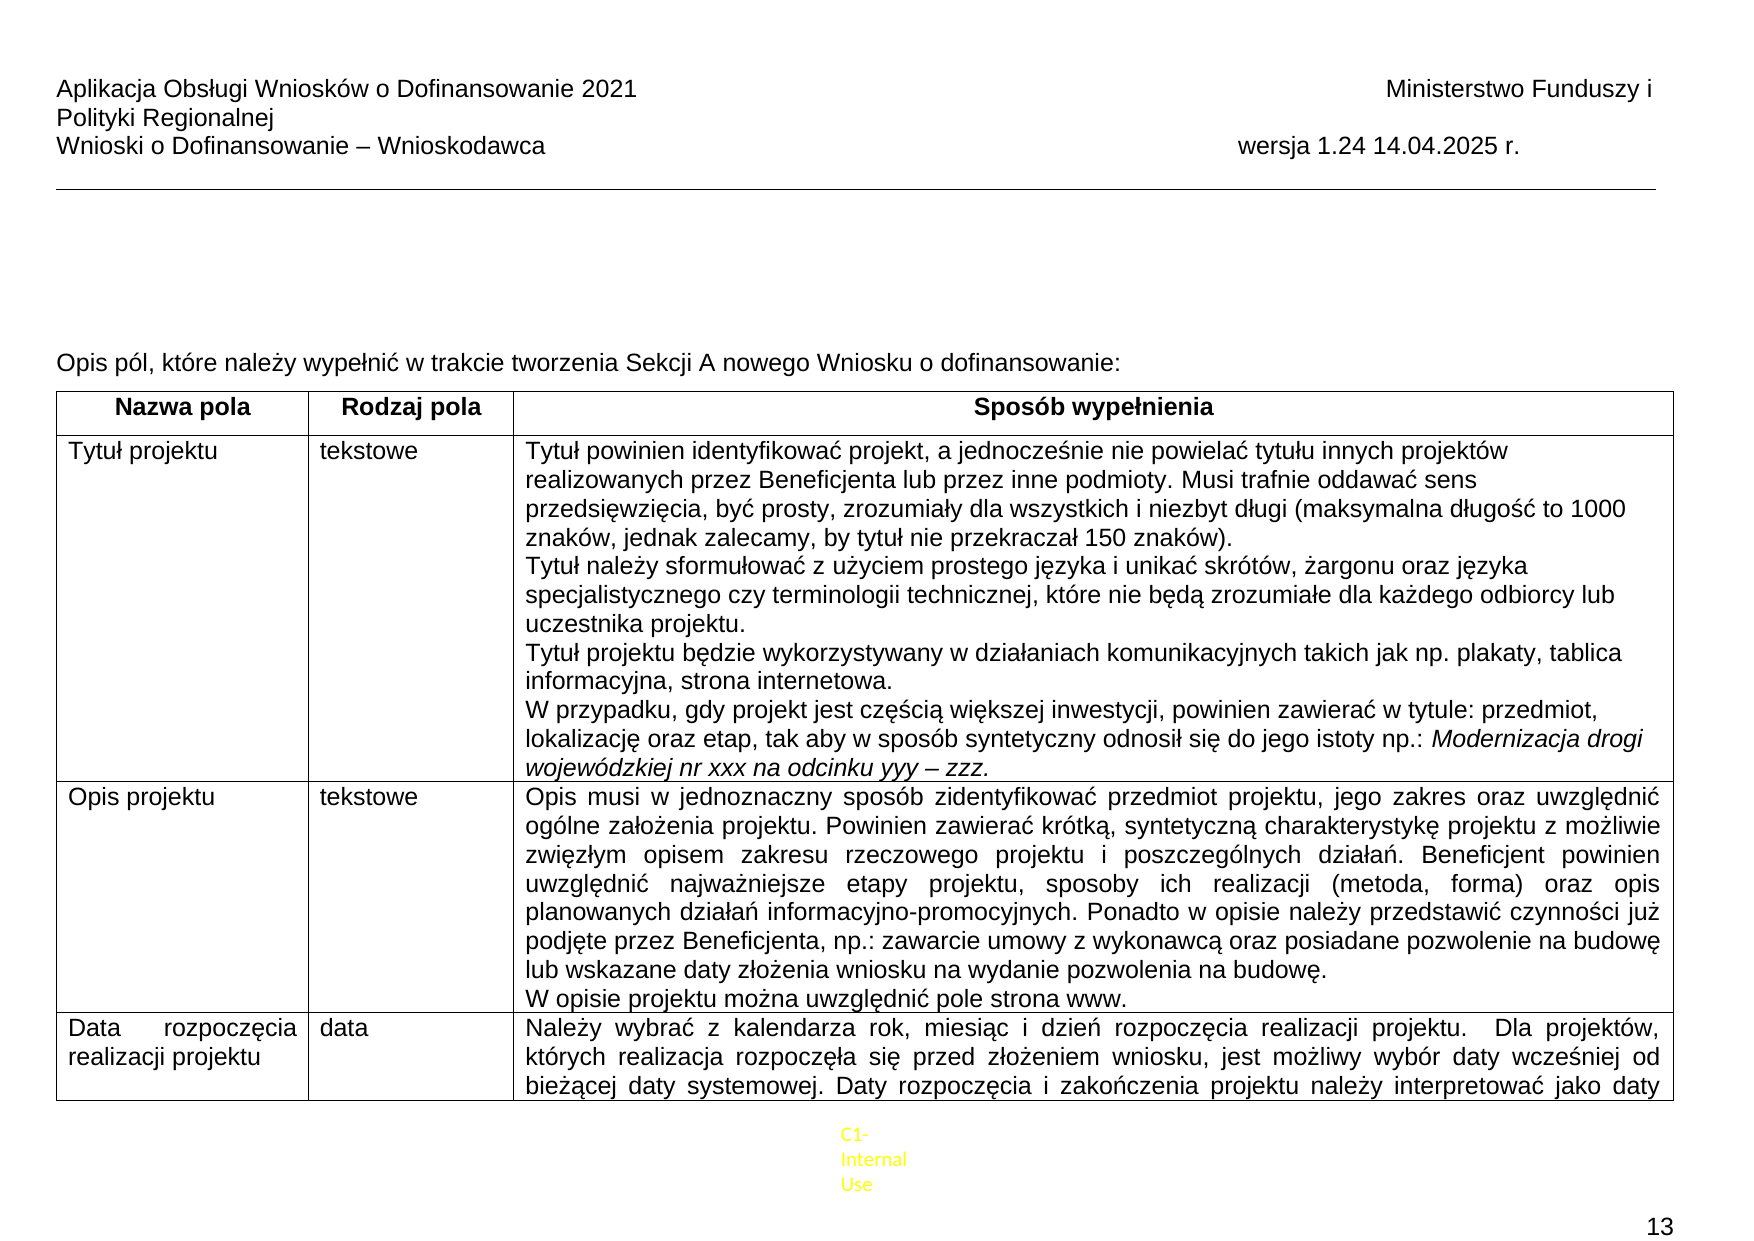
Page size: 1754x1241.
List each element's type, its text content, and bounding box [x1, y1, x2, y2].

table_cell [514, 1013, 1673, 1099]
table_cell tekstowe [309, 436, 513, 781]
table_cell Tytuł projektu [57, 436, 308, 781]
table_header Sposób wypełnienia [514, 392, 1673, 435]
text Opis pól, które należy wypełnić w trakcie tworzenia Sekcji A nowego Wniosku o dofinansowanie: [56, 348, 1674, 377]
table_cell data [309, 1013, 513, 1099]
table_header Rodzaj pola [309, 392, 513, 435]
table_cell tekstowe [309, 782, 513, 1012]
table_header Nazwa pola [57, 392, 308, 435]
table_cell Opis projektu [57, 782, 308, 1012]
table_cell Opis musi w jednoznaczny sposób zidentyfikować przedmiot projektu, jego zakres oraz uwzględnić ogólne założenia projektu. Powinien zawierać krótką, syntetyczną charakterystykę projektu z możliwie zwięzłym opisem zakresu rzeczowego projektu i poszczególnych działań. Beneficjent powinien uwzględnić najważniejsze etapy projektu, sposoby ich realizacji (metoda, forma) oraz opis planowanych działań informacyjno-promocyjnych. Ponadto w opisie należy przedstawić czynności już podjęte przez Beneficjenta, np.: zawarcie umowy z wykonawcą oraz posiadane pozwolenie na budowę lub wskazane daty złożenia wniosku na wydanie pozwolenia na budowę. W opisie projektu można uwzględnić pole strona www. [514, 782, 1673, 1012]
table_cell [57, 1013, 308, 1099]
table_cell Tytuł powinien identyfikować projekt, a jednocześnie nie powielać tytułu innych projektów realizowanych przez Beneficjenta lub przez inne podmioty. Musi trafnie oddawać sens przedsięwzięcia, być prosty, zrozumiały dla wszystkich i niezbyt długi (maksymalna długość to 1000 znaków, jednak zalecamy, by tytuł nie przekraczał 150 znaków). Tytuł należy sformułować z użyciem prostego języka i unikać skrótów, żargonu oraz języka specjalistycznego czy terminologii technicznej, które nie będą zrozumiałe dla każdego odbiorcy lub uczestnika projektu. Tytuł projektu będzie wykorzystywany w działaniach komunikacyjnych takich jak np. plakaty, tablica informacyjna, strona internetowa. W przypadku, gdy projekt jest częścią większej inwestycji, powinien zawierać w tytule: przedmiot, lokalizację oraz etap, tak aby w sposób syntetyczny odnosił się do jego istoty np.: Modernizacja drogi wojewódzkiej nr xxx na odcinku yyy – zzz. [514, 436, 1673, 781]
